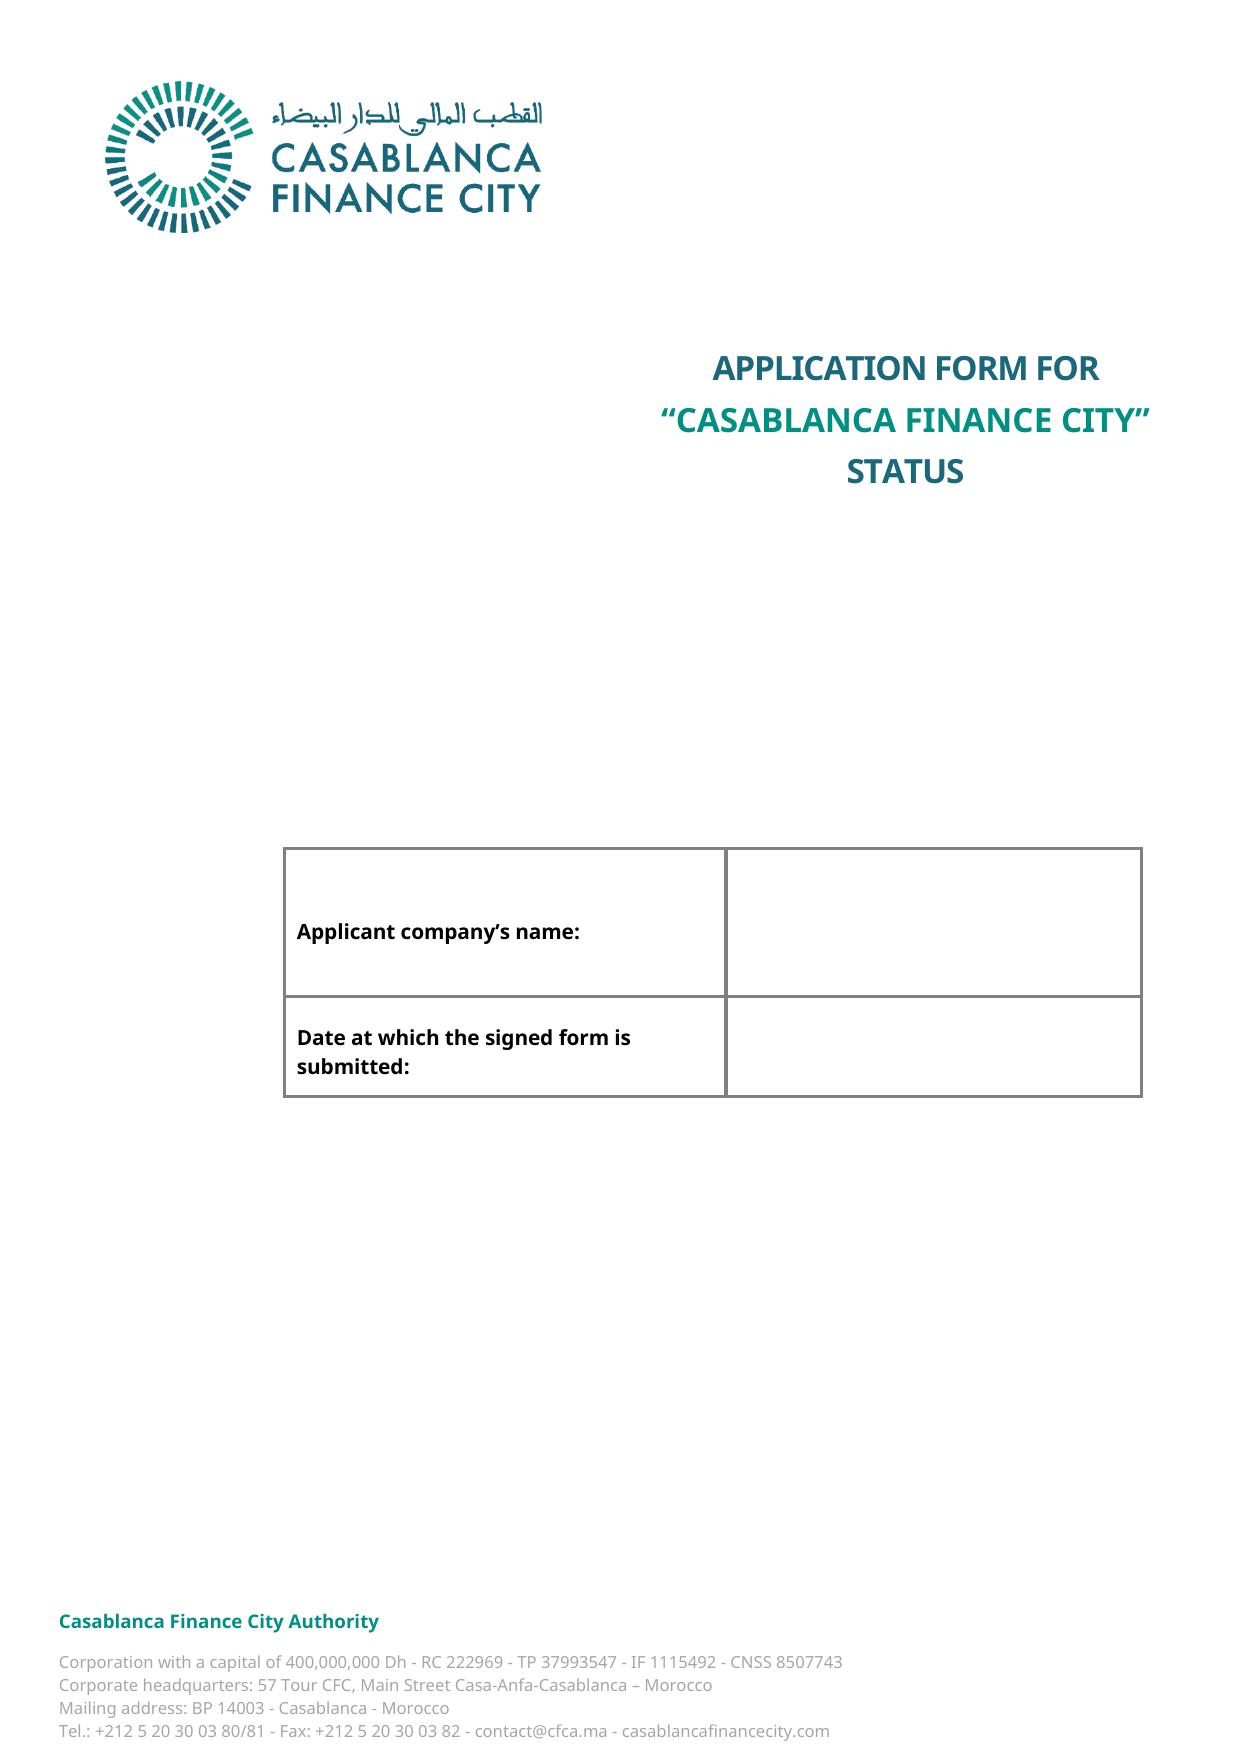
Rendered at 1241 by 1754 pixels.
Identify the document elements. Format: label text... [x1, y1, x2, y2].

text APPLICATION FORM FOR [603, 345, 1208, 391]
text “CASABLANCA FINANCE CITY” [603, 397, 1208, 442]
table_cell Date at which the signed form is submitted: [286, 998, 724, 1095]
text STATUS [603, 448, 1208, 493]
table_cell [728, 998, 1140, 1095]
table_header [728, 850, 1140, 994]
table_header Applicant company’s name: [286, 850, 724, 994]
picture [105, 81, 542, 233]
